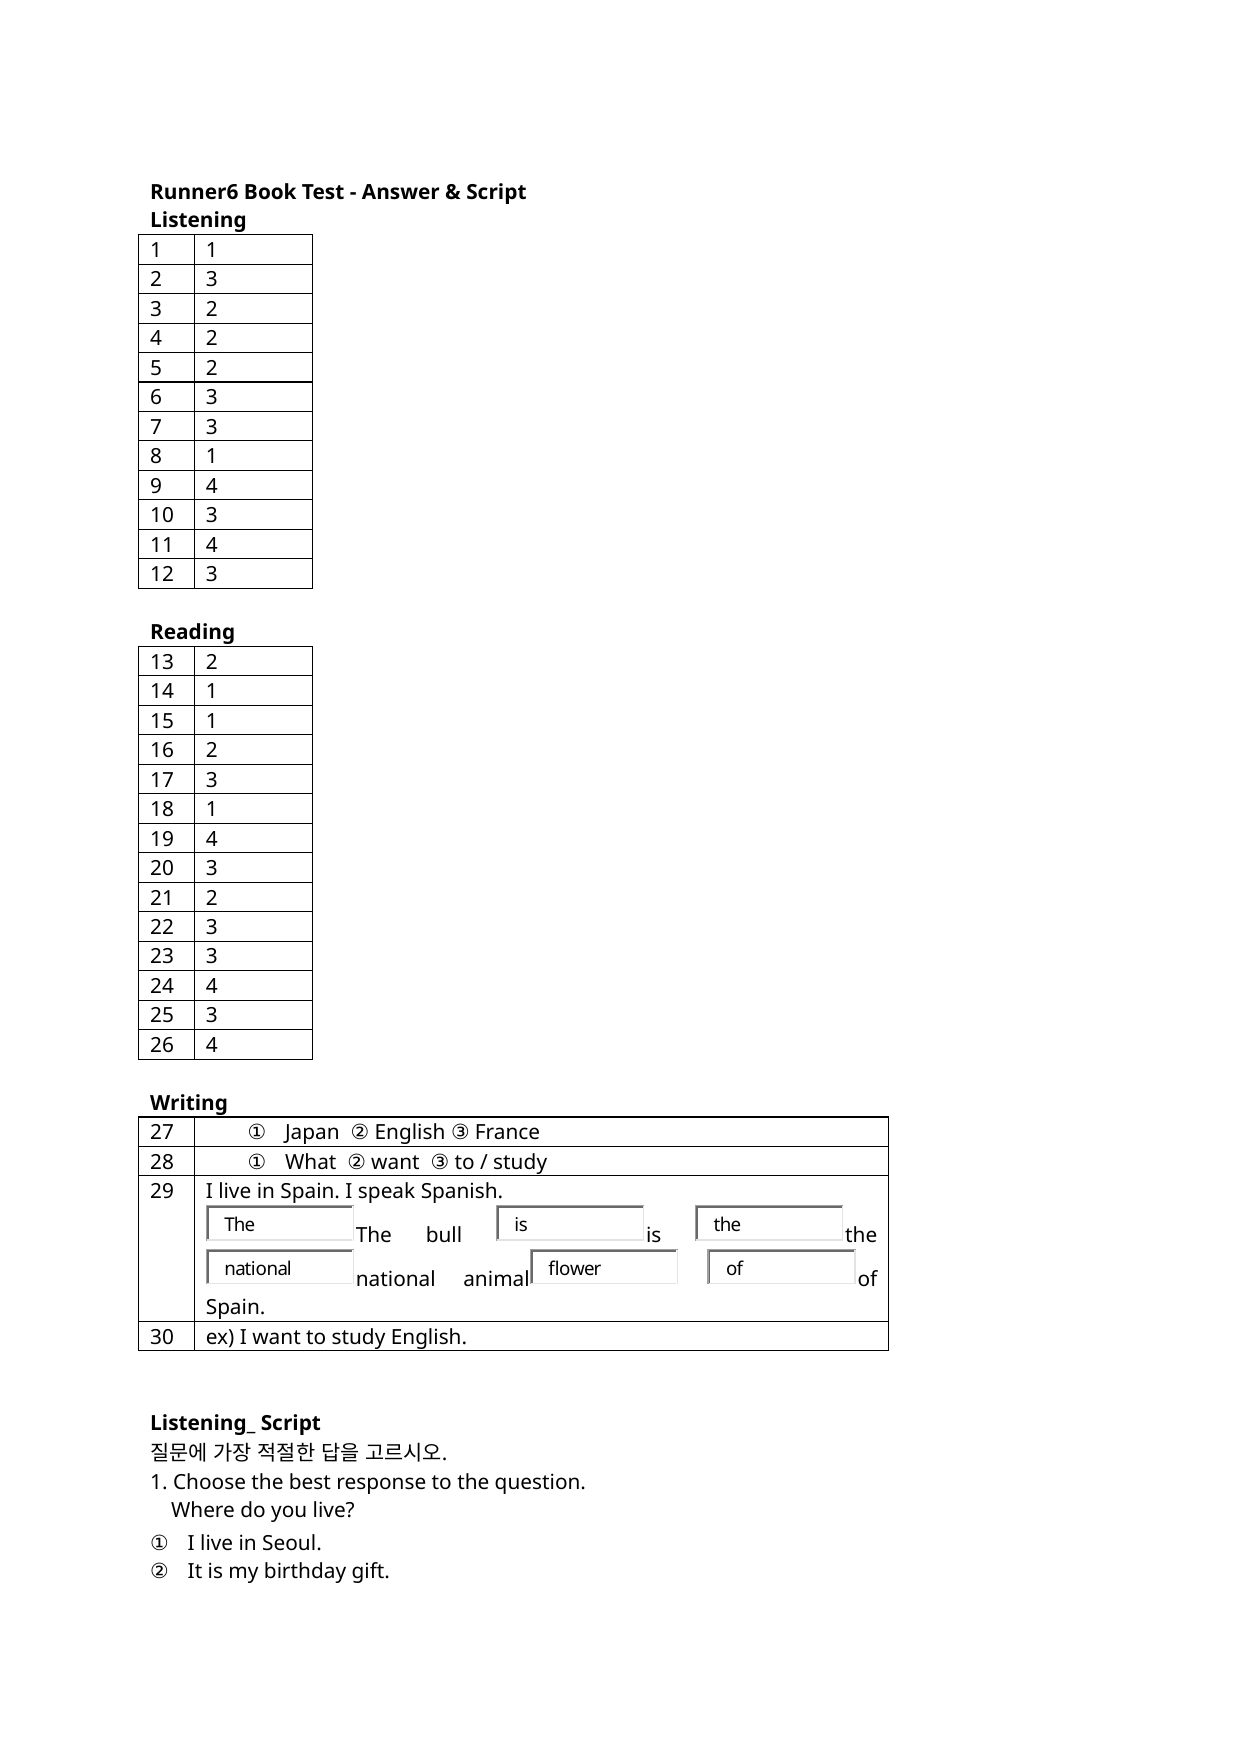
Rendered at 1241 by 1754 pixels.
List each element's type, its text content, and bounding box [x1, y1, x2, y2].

table_cell 15 [139, 706, 194, 734]
table_cell 4 [195, 824, 312, 852]
text Runner6 Book Test - Answer & Script [150, 177, 1090, 206]
table_cell 3 [195, 500, 312, 529]
table_cell 30 [139, 1322, 194, 1350]
table_cell What ② want ③ to / study [195, 1147, 888, 1175]
table_cell 4 [139, 324, 194, 352]
table_cell 3 [195, 765, 312, 793]
table_cell 10 [139, 500, 194, 529]
table_cell 7 [139, 412, 194, 440]
table_cell 2 [195, 324, 312, 352]
table_cell ex) I want to study English. [195, 1322, 888, 1350]
table_cell 2 [139, 265, 194, 293]
table_cell 2 [195, 353, 312, 381]
table_cell 26 [139, 1030, 194, 1058]
table_cell 17 [139, 765, 194, 793]
table_cell 21 [139, 883, 194, 911]
table_cell 2 [195, 735, 312, 764]
table_cell 4 [195, 1030, 312, 1058]
table_header 2 [195, 647, 312, 675]
table_cell 3 [195, 1001, 312, 1029]
table_cell 3 [195, 942, 312, 970]
table_cell 24 [139, 971, 194, 999]
table_cell 3 [195, 559, 312, 588]
table_cell 3 [195, 265, 312, 293]
text 1. Choose the best response to the question. [150, 1467, 1090, 1495]
table_cell 3 [195, 383, 312, 411]
table_cell 3 [195, 912, 312, 941]
table_cell 1 [195, 706, 312, 734]
table_cell 20 [139, 853, 194, 882]
table_cell 4 [195, 530, 312, 558]
table_cell 11 [139, 530, 194, 558]
table_cell 1 [195, 676, 312, 705]
table_cell 3 [139, 294, 194, 322]
table_cell 23 [139, 942, 194, 970]
table_cell 28 [139, 1147, 194, 1175]
table_cell 9 [139, 471, 194, 499]
table_cell 29 [139, 1176, 194, 1321]
table_cell 5 [139, 353, 194, 381]
table_header Japan ② English ③ France [195, 1118, 888, 1146]
table_cell 2 [195, 883, 312, 911]
table_cell 16 [139, 735, 194, 764]
text Reading [150, 617, 1090, 646]
table_header 1 [139, 235, 194, 263]
text Where do you live? [150, 1495, 1090, 1524]
table_cell 12 [139, 559, 194, 588]
text Writing [150, 1088, 1090, 1116]
table_cell 19 [139, 824, 194, 852]
table_cell 25 [139, 1001, 194, 1029]
table_cell 6 [139, 383, 194, 411]
table_cell 1 [195, 441, 312, 470]
table_cell I live in Spain. I speak Spanish. The bull is the national animal of Spain. [195, 1176, 888, 1321]
text 질문에 가장 적절한 답을 고르시오. [150, 1437, 1090, 1467]
table_cell 22 [139, 912, 194, 941]
table_cell 8 [139, 441, 194, 470]
table_header 27 [139, 1118, 194, 1146]
table_header 1 [195, 235, 312, 263]
list It is my birthday gift. [150, 1556, 1090, 1585]
table_cell 4 [195, 471, 312, 499]
table_header 13 [139, 647, 194, 675]
table_cell 3 [195, 853, 312, 882]
table_cell 2 [195, 294, 312, 322]
list I live in Seoul. [150, 1528, 1090, 1556]
text Listening [150, 206, 1090, 234]
text Listening_ Script [150, 1408, 1090, 1437]
table_cell 1 [195, 794, 312, 823]
table_cell 18 [139, 794, 194, 823]
table_cell 4 [195, 971, 312, 999]
table_cell 14 [139, 676, 194, 705]
table_cell 3 [195, 412, 312, 440]
